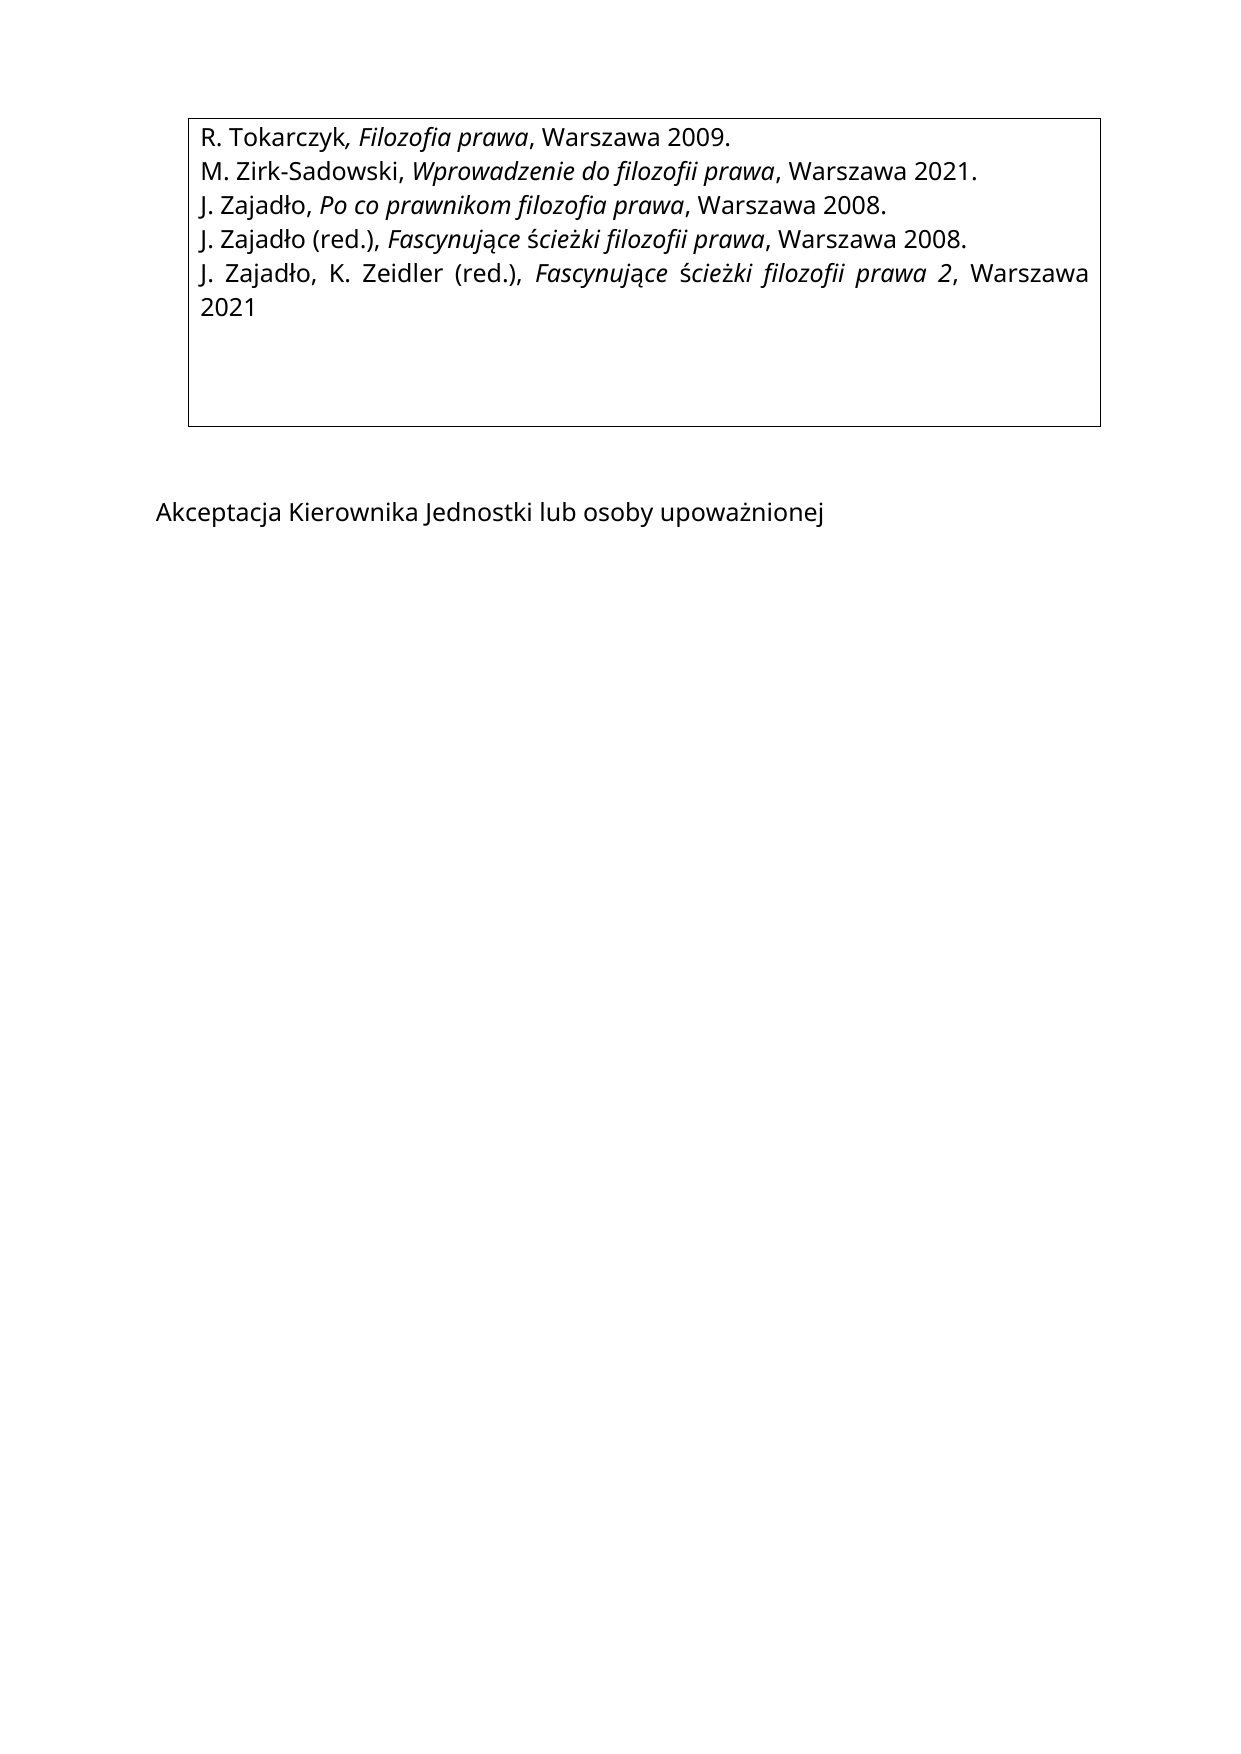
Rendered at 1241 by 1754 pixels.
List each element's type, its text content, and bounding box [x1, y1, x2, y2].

text Akceptacja Kierownika Jednostki lub osoby upoważnionej [156, 495, 1122, 529]
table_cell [189, 119, 1100, 426]
